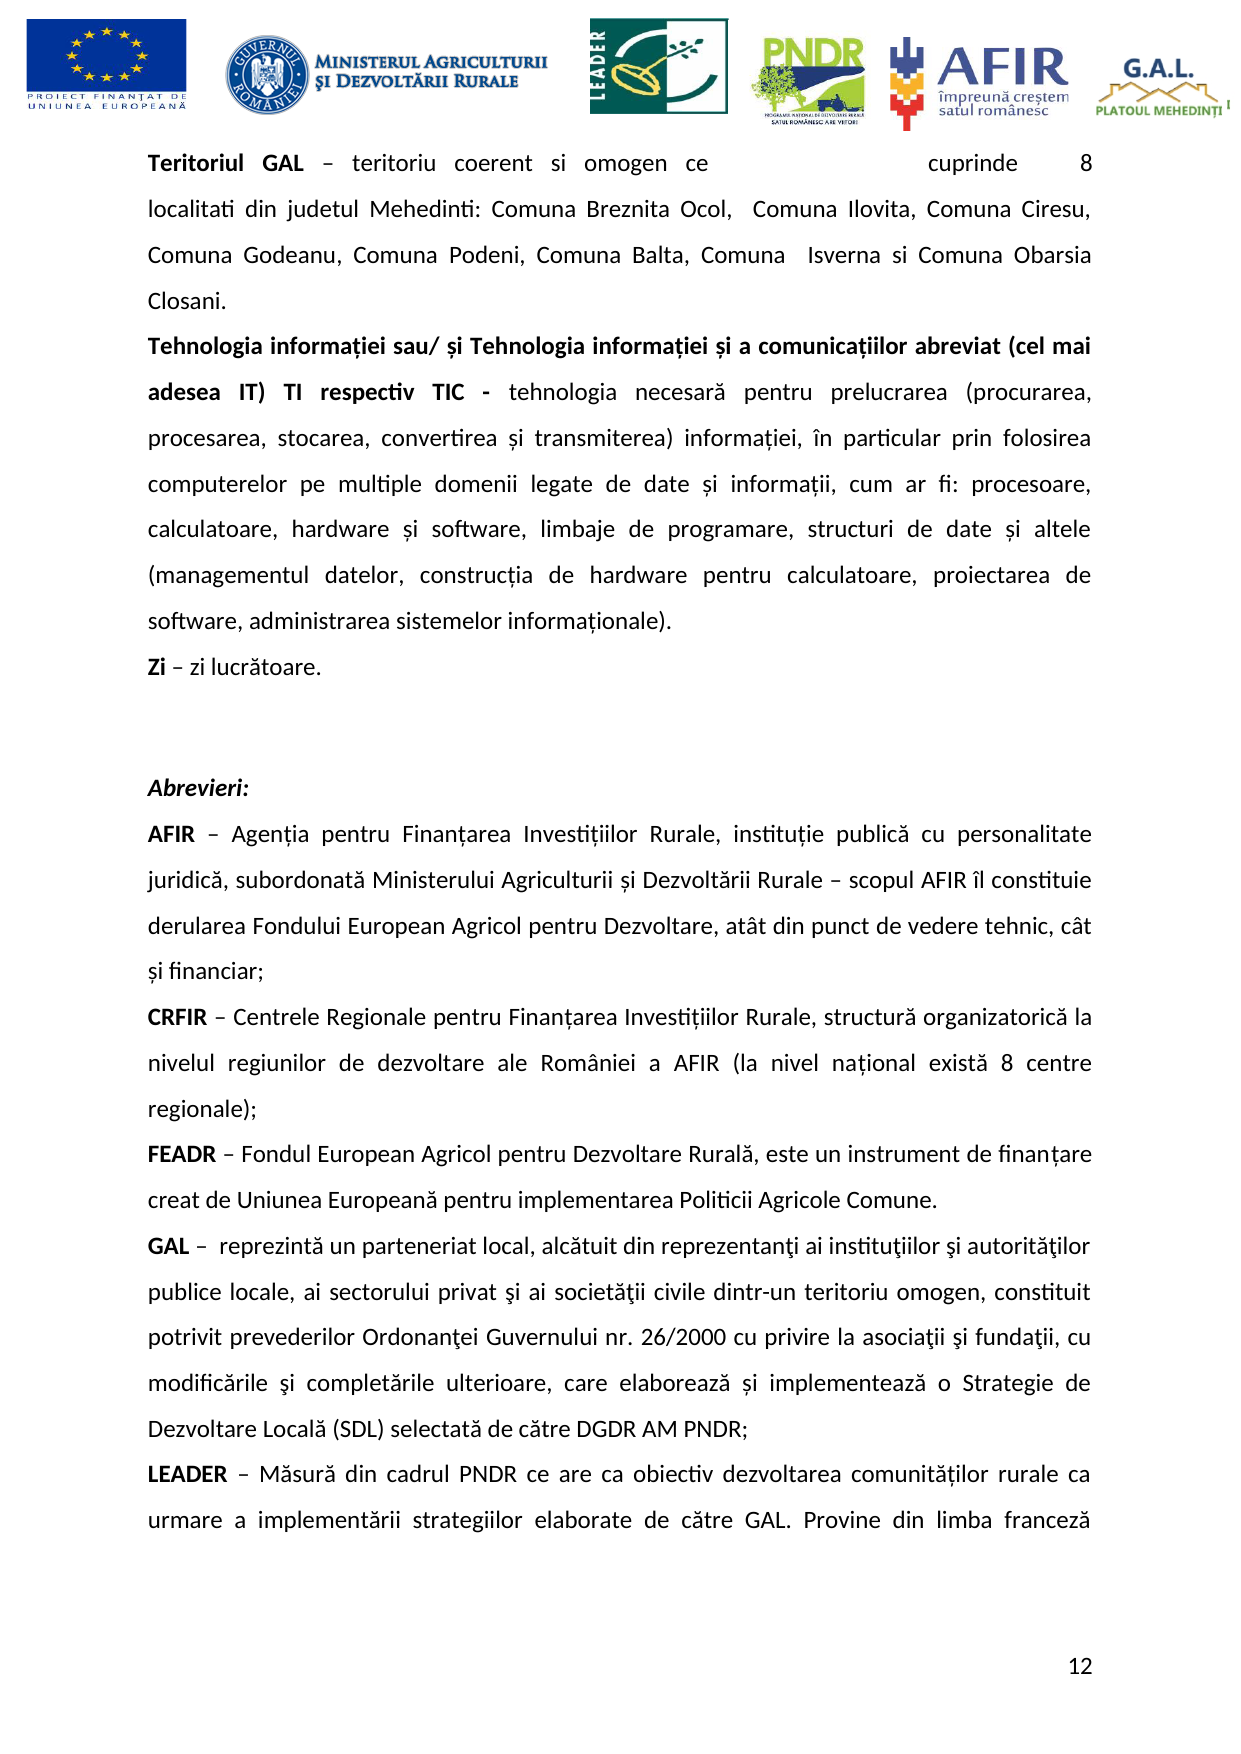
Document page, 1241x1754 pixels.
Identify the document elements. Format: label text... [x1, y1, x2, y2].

picture [214, 19, 550, 133]
text AFIR – Agenţia pentru Finanţarea Investiţiilor Rurale, instituţie publică cu personalitate juridică, subordonată Ministerului Agriculturii şi Dezvoltării Rurale – scopul AFIR îl constituie derularea Fondului European Agricol pentru Dezvoltare, atât din punct de vedere tehnic, cât și financiar; [148, 818, 1093, 986]
text Abrevieri: [148, 773, 1093, 803]
text Teritoriul GAL – teritoriu coerent si omogen ce cuprinde 8 localitati din judetul Mehedinti: Comuna Breznita Ocol, Comuna Ilovita, Comuna Ciresu, Comuna Godeanu, Comuna Podeni, Comuna Balta, Comuna Isverna si Comuna Obarsia Closani. [148, 148, 1093, 315]
text GAL – reprezintă un parteneriat local, alcătuit din reprezentanţi ai instituţiilor şi autorităţilor publice locale, ai sectorului privat şi ai societăţii civile dintr-un teritoriu omogen, constituit potrivit prevederilor Ordonanţei Guvernului nr. 26/2000 cu privire la asociaţii şi fundaţii, cu modificările şi completările ulterioare, care elaborează și implementează o Strategie de Dezvoltare Locală (SDL) selectată de către DGDR AM PNDR; [148, 1230, 1093, 1443]
picture [1077, 31, 1235, 125]
text CRFIR – Centrele Regionale pentru Finanţarea Investiţiilor Rurale, structură organizatorică la nivelul regiunilor de dezvoltare ale României a AFIR (la nivel naţional există 8 centre regionale); [148, 1001, 1093, 1123]
picture [590, 18, 1069, 148]
text Zi – zi lucrătoare. [148, 651, 1093, 681]
text Tehnologia informației sau/ și Tehnologia informației și a comunicațiilor abreviat (cel mai adesea IT) TI respectiv TIC - tehnologia necesară pentru prelucrarea (procurarea, procesarea, stocarea, convertirea și transmiterea) informației, în particular prin folosirea computerelor pe multiple domenii legate de date și informații, cum ar fi: procesoare, calculatoare, hardware și software, limbaje de programare, structuri de date și altele (managementul datelor, construcția de hardware pentru calculatoare, proiectarea de software, administrarea sistemelor informaționale). [148, 331, 1093, 635]
text FEADR – Fondul European Agricol pentru Dezvoltare Rurală, este un instrument de finanţare creat de Uniunea Europeană pentru implementarea Politicii Agricole Comune. [148, 1138, 1093, 1215]
picture [26, 19, 187, 113]
